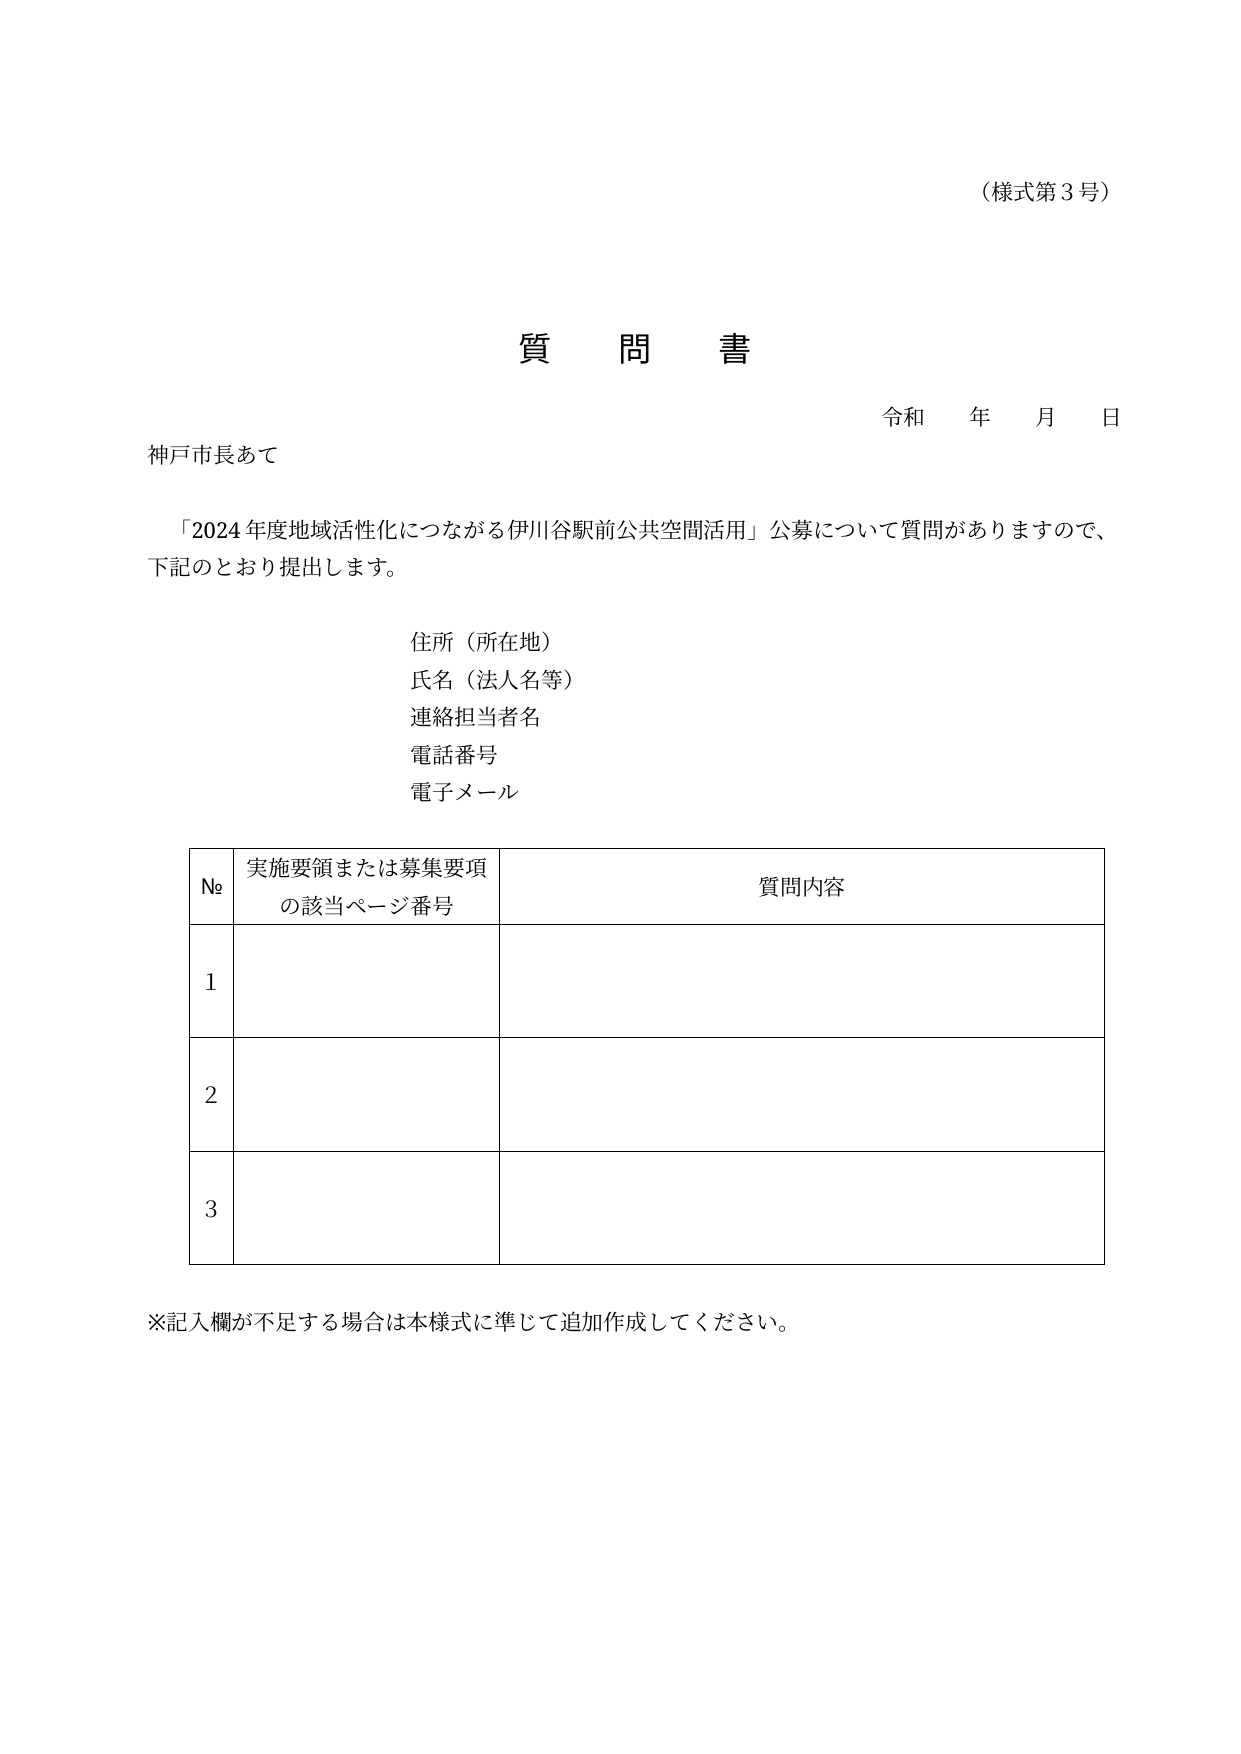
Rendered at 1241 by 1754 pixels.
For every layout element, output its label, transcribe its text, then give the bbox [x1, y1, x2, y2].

text 氏名（法人名等） [323, 660, 1122, 697]
table_cell ２ [190, 1038, 233, 1151]
table_header № [190, 849, 233, 923]
text 住所（所在地） [323, 622, 1122, 660]
table_cell [234, 1152, 499, 1264]
table_cell ３ [190, 1152, 233, 1264]
table_header 実施要領または募集要項の該当ページ番号 [234, 849, 499, 923]
table_cell [500, 1038, 1104, 1151]
text 神戸市長あて [148, 435, 1122, 472]
text ※記入欄が不足する場合は本様式に準じて追加作成してください。 [148, 1303, 1122, 1340]
table_cell [234, 1038, 499, 1151]
text （様式第３号） [148, 172, 1122, 210]
text 令和 年 月 日 [148, 397, 1122, 435]
table_header 質問内容 [500, 849, 1104, 923]
table_cell １ [190, 925, 233, 1037]
text 電子メール [323, 772, 1122, 810]
table_cell [234, 925, 499, 1037]
text 「2024年度地域活性化につながる伊川谷駅前公共空間活用」公募について質問がありますので、下記のとおり提出します。 [148, 510, 1122, 585]
title 質 問 書 [148, 310, 1122, 385]
text 連絡担当者名 [323, 697, 1122, 735]
text 電話番号 [323, 735, 1122, 772]
table_cell [500, 1152, 1104, 1264]
table_cell [500, 925, 1104, 1037]
